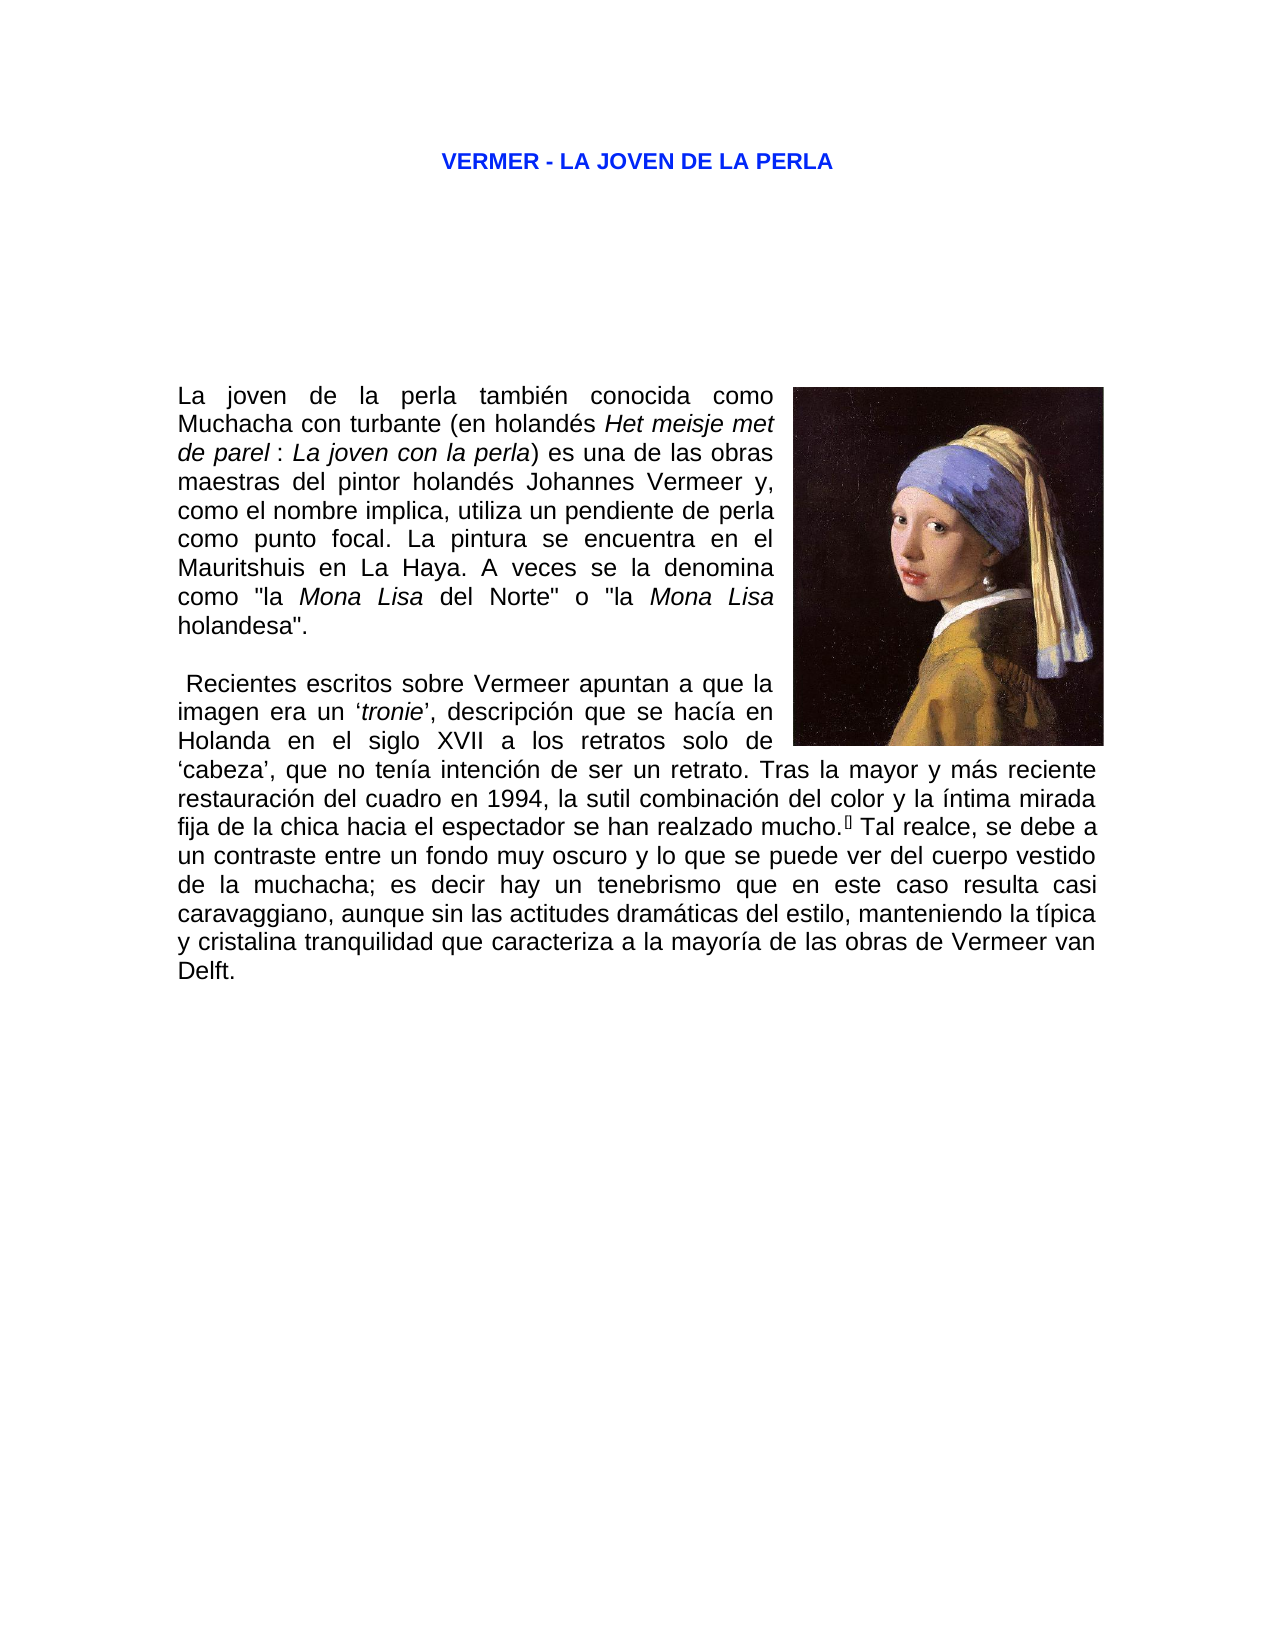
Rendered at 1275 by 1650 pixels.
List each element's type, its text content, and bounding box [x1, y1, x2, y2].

text Recientes escritos sobre Vermeer apuntan a que la imagen era un ‘tronie’, descripción que se hacía en Holanda en el siglo XVII a los retratos solo de ‘cabeza’, que no tenía intención de ser un retrato. Tras la mayor y más reciente restauración del cuadro en 1994, la sutil combinación del color y la íntima mirada fija de la chica hacia el espectador se han realzado mucho.[] Tal realce, se debe a un contraste entre un fondo muy oscuro y lo que se puede ver del cuerpo vestido de la muchacha; es decir hay un tenebrismo que en este caso resulta casi caravaggiano, aunque sin las actitudes dramáticas del estilo, manteniendo la típica y cristalina tranquilidad que caracteriza a la mayoría de las obras de Vermeer van Delft. [177, 669, 1098, 985]
text La joven de la perla también conocida como Muchacha con turbante (en holandés Het meisje met de parel : La joven con la perla) es una de las obras maestras del pintor holandés Johannes Vermeer y, como el nombre implica, utiliza un pendiente de perla como punto focal. La pintura se encuentra en el Mauritshuis en La Haya. A veces se la denomina como "la Mona Lisa del Norte" o "la Mona Lisa holandesa". [177, 381, 1098, 639]
text VERMER - LA JOVEN DE LA PERLA [177, 148, 1098, 174]
picture [793, 387, 1104, 746]
